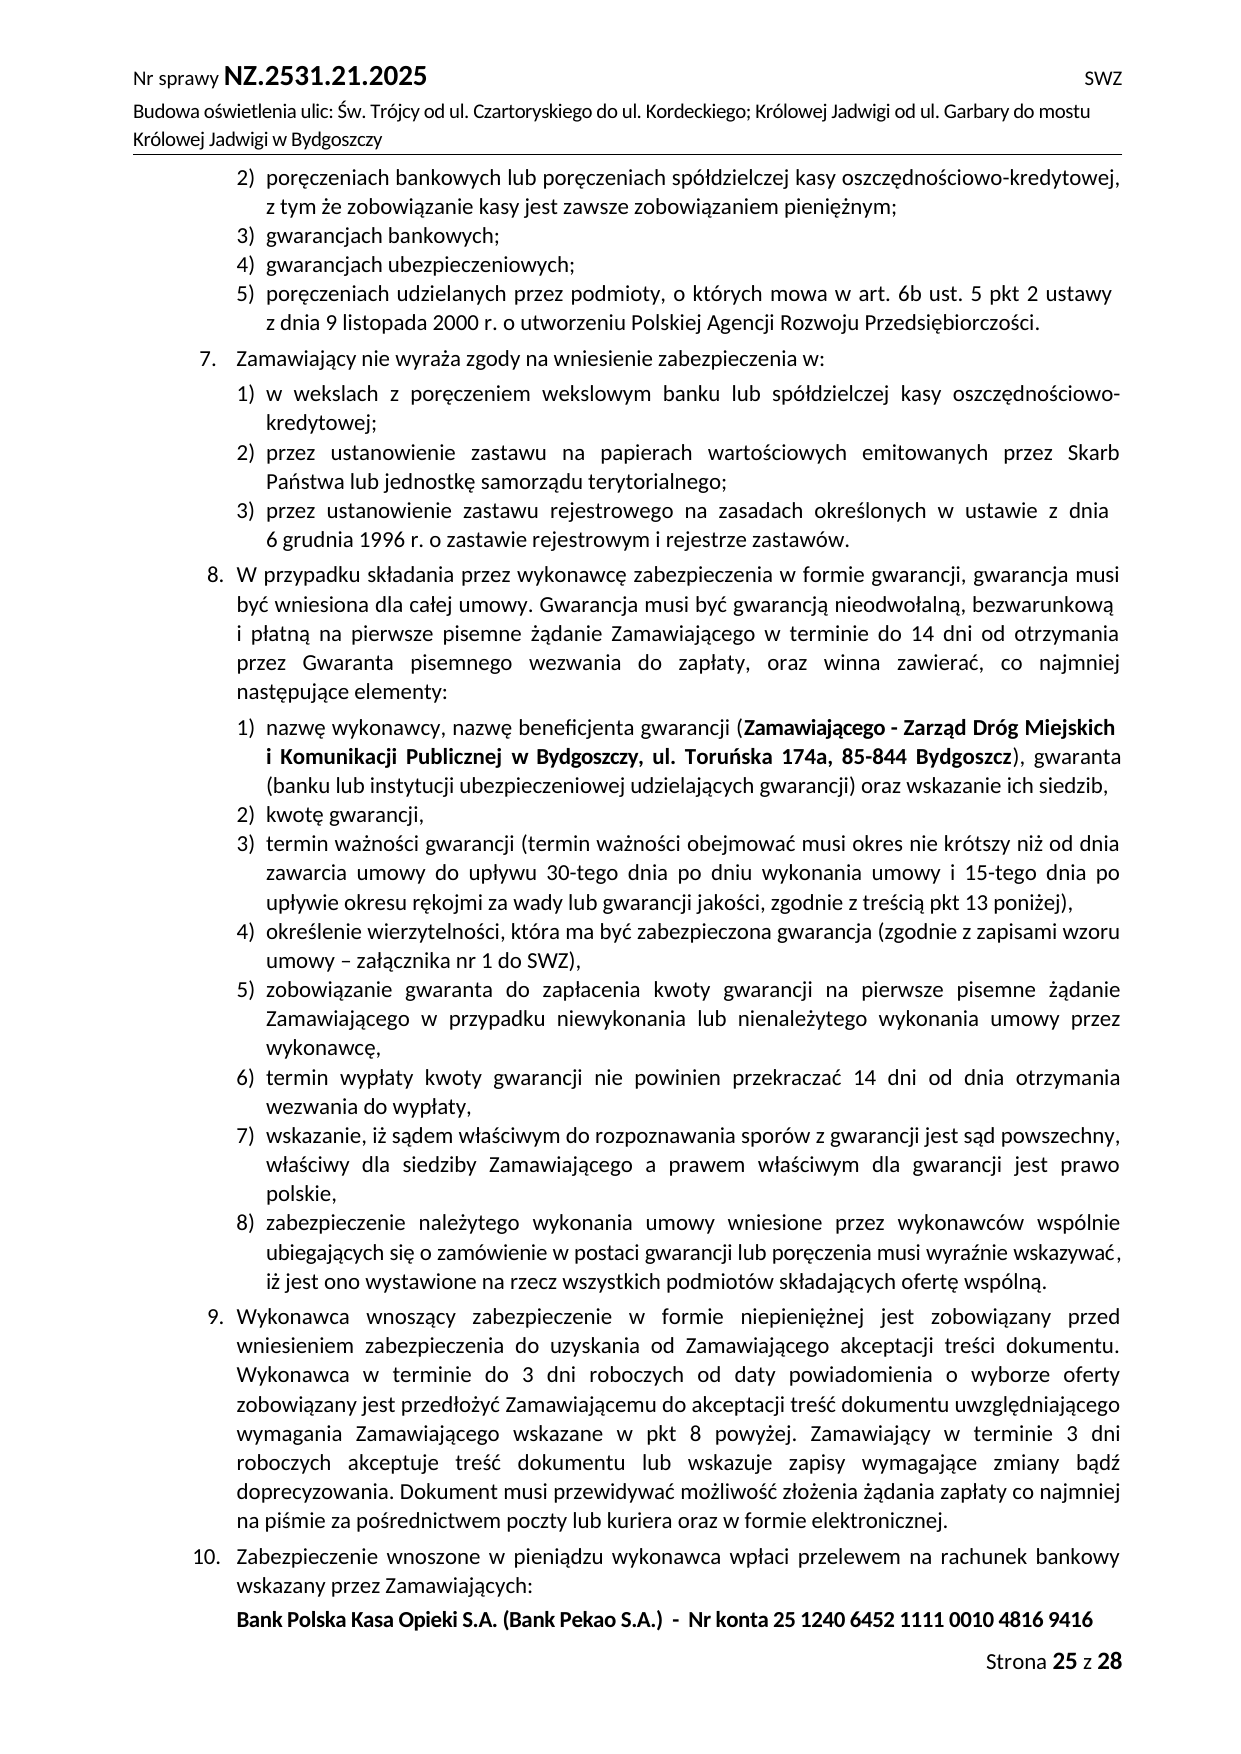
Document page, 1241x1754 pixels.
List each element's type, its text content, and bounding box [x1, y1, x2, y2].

list wskazanie, iż sądem właściwym do rozpoznawania sporów z gwarancji jest sąd powszechny, właściwy dla siedziby Zamawiającego a prawem właściwym dla gwarancji jest prawo polskie, [236, 1120, 1122, 1207]
list zabezpieczenie należytego wykonania umowy wniesione przez wykonawców wspólnie ubiegających się o zamówienie w postaci gwarancji lub poręczenia musi wyraźnie wskazywać, iż jest ono wystawione na rzecz wszystkich podmiotów składających ofertę wspólną. [236, 1207, 1122, 1295]
list gwarancjach ubezpieczeniowych; [236, 249, 1122, 278]
list termin wypłaty kwoty gwarancji nie powinien przekraczać 14 dni od dnia otrzymania wezwania do wypłaty, [236, 1062, 1122, 1120]
text Bank Polska Kasa Opieki S.A. (Bank Pekao S.A.) - Nr konta 25 1240 6452 1111 0010 4816 9416 [236, 1605, 1122, 1633]
list przez ustanowienie zastawu na papierach wartościowych emitowanych przez Skarb Państwa lub jednostkę samorządu terytorialnego; [236, 437, 1122, 495]
list poręczeniach udzielanych przez podmioty, o których mowa w art. 6b ust. 5 pkt 2 ustawy z dnia 9 listopada 2000 r. o utworzeniu Polskiej Agencji Rozwoju Przedsiębiorczości. [236, 278, 1122, 337]
list przez ustanowienie zastawu rejestrowego na zasadach określonych w ustawie z dnia 6 grudnia 1996 r. o zastawie rejestrowym i rejestrze zastawów. [236, 495, 1122, 553]
list nazwę wykonawcy, nazwę beneficjenta gwarancji (Zamawiającego - Zarząd Dróg Miejskich i Komunikacji Publicznej w Bydgoszczy, ul. Toruńska 174a, 85-844 Bydgoszcz), gwaranta (banku lub instytucji ubezpieczeniowej udzielających gwarancji) oraz wskazanie ich siedzib, [236, 712, 1122, 799]
list Zabezpieczenie wnoszone w pieniądzu wykonawca wpłaci przelewem na rachunek bankowy wskazany przez Zamawiających: [192, 1541, 1122, 1599]
list poręczeniach bankowych lub poręczeniach spółdzielczej kasy oszczędnościowo-kredytowej, z tym że zobowiązanie kasy jest zawsze zobowiązaniem pieniężnym; [236, 162, 1122, 220]
list Wykonawca wnoszący zabezpieczenie w formie niepieniężnej jest zobowiązany przed wniesieniem zabezpieczenia do uzyskania od Zamawiającego akceptacji treści dokumentu. Wykonawca w terminie do 3 dni roboczych od daty powiadomienia o wyborze oferty zobowiązany jest przedłożyć Zamawiającemu do akceptacji treść dokumentu uwzględniającego wymagania Zamawiającego wskazane w pkt 8 powyżej. Zamawiający w terminie 3 dni roboczych akceptuje treść dokumentu lub wskazuje zapisy wymagające zmiany bądź doprecyzowania. Dokument musi przewidywać możliwość złożenia żądania zapłaty co najmniej na piśmie za pośrednictwem poczty lub kuriera oraz w formie elektronicznej. [207, 1301, 1122, 1534]
list kwotę gwarancji, [236, 799, 1122, 828]
list W przypadku składania przez wykonawcę zabezpieczenia w formie gwarancji, gwarancja musi być wniesiona dla całej umowy. Gwarancja musi być gwarancją nieodwołalną, bezwarunkową i płatną na pierwsze pisemne żądanie Zamawiającego w terminie do 14 dni od otrzymania przez Gwaranta pisemnego wezwania do zapłaty, oraz winna zawierać, co najmniej następujące elementy: [207, 559, 1122, 705]
list zobowiązanie gwaranta do zapłacenia kwoty gwarancji na pierwsze pisemne żądanie Zamawiającego w przypadku niewykonania lub nienależytego wykonania umowy przez wykonawcę, [236, 974, 1122, 1062]
list termin ważności gwarancji (termin ważności obejmować musi okres nie krótszy niż od dnia zawarcia umowy do upływu 30-tego dnia po dniu wykonania umowy i 15-tego dnia po upływie okresu rękojmi za wady lub gwarancji jakości, zgodnie z treścią pkt 13 poniżej), [236, 828, 1122, 916]
list określenie wierzytelności, która ma być zabezpieczona gwarancja (zgodnie z zapisami wzoru umowy – załącznika nr 1 do SWZ), [236, 916, 1122, 974]
list Zamawiający nie wyraża zgody na wniesienie zabezpieczenia w: [199, 343, 1122, 372]
list w wekslach z poręczeniem wekslowym banku lub spółdzielczej kasy oszczędnościowo-kredytowej; [236, 378, 1122, 437]
list gwarancjach bankowych; [236, 220, 1122, 249]
